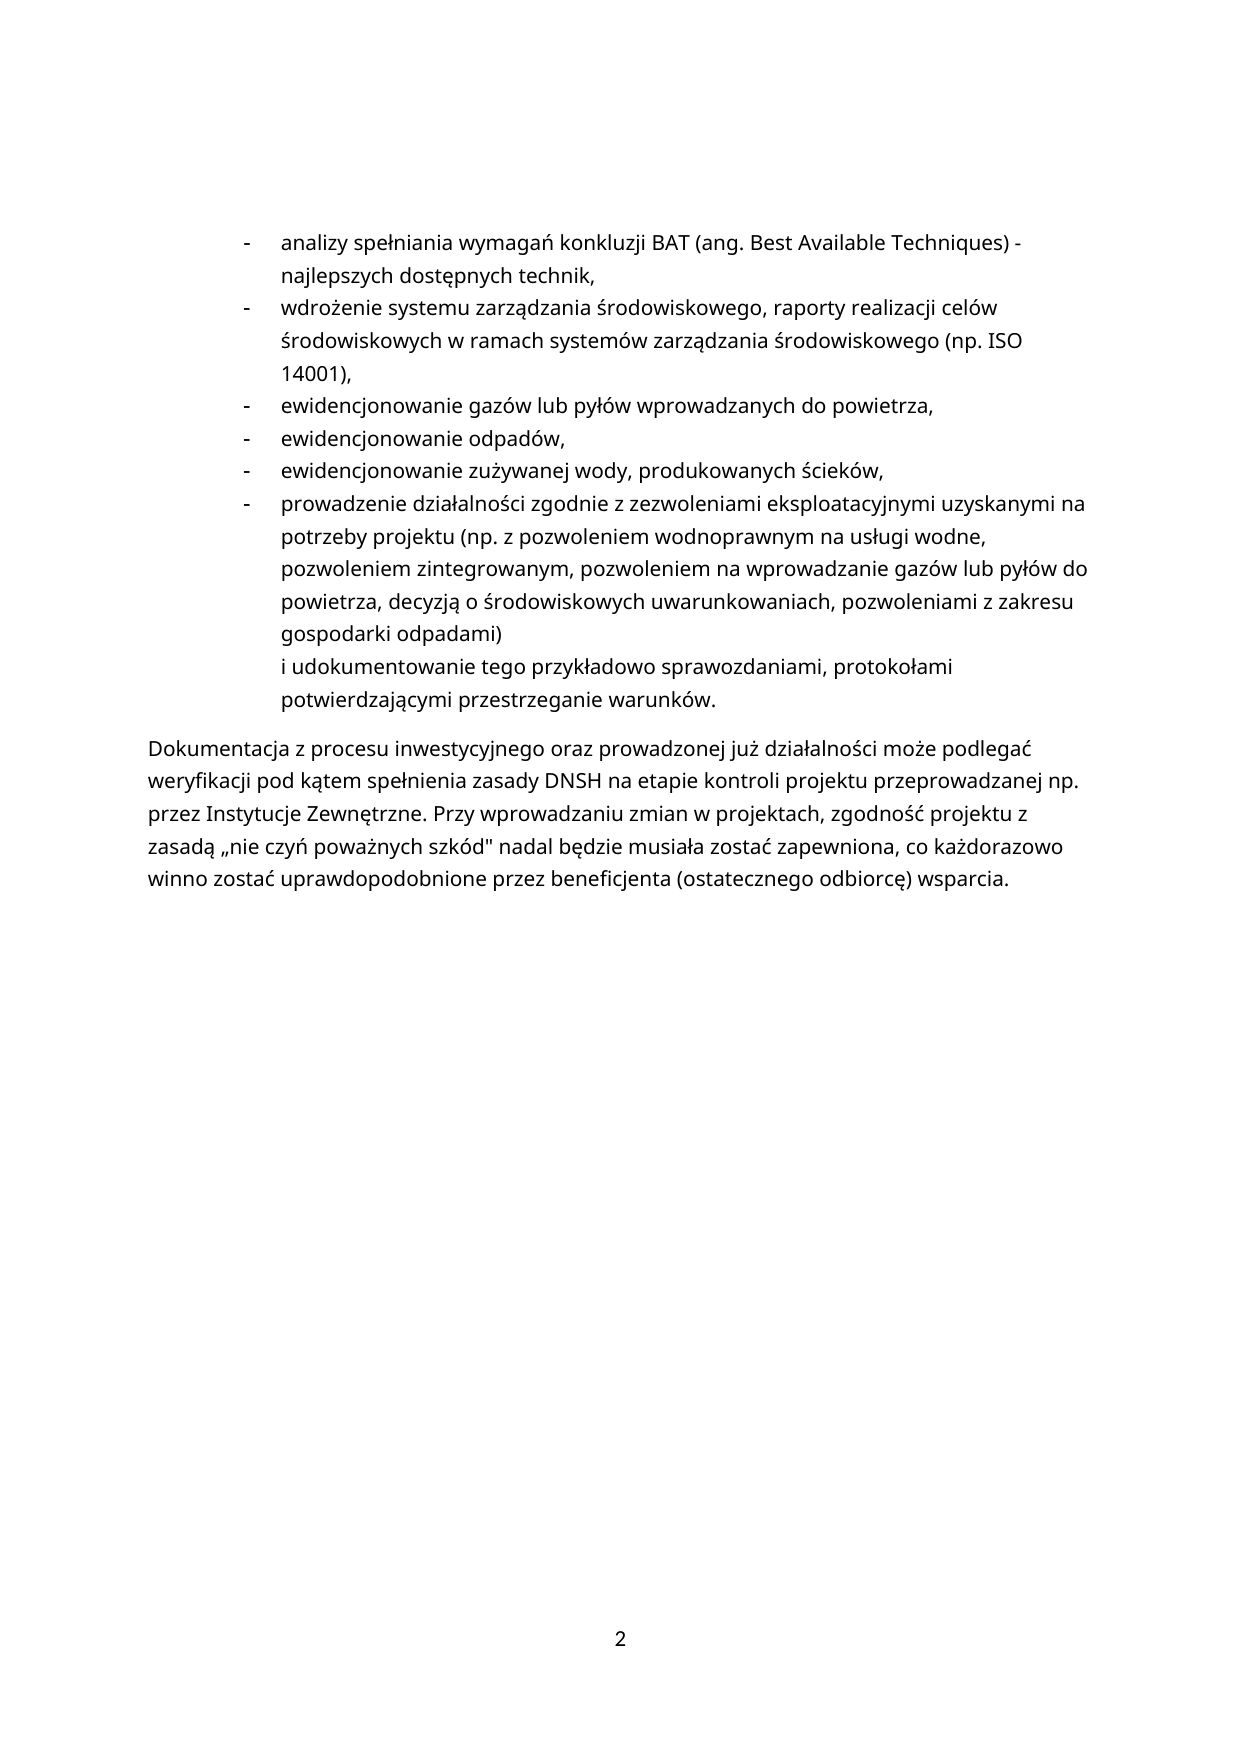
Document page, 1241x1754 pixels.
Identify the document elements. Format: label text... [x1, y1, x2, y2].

list analizy spełniania wymagań konkluzji BAT (ang. Best Available Techniques) - najlepszych dostępnych technik, [243, 228, 1093, 289]
list ewidencjonowanie odpadów, [243, 424, 1093, 452]
list ewidencjonowanie gazów lub pyłów wprowadzanych do powietrza, [243, 391, 1093, 420]
list ewidencjonowanie zużywanej wody, produkowanych ścieków, [243, 457, 1093, 485]
text Dokumentacja z procesu inwestycyjnego oraz prowadzonej już działalności może podlegać weryfikacji pod kątem spełnienia zasady DNSH na etapie kontroli projektu przeprowadzanej np. przez Instytucje Zewnętrzne. Przy wprowadzaniu zmian w projektach, zgodność projektu z zasadą „nie czyń poważnych szkód" nadal będzie musiała zostać zapewniona, co każdorazowo winno zostać uprawdopodobnione przez beneficjenta (ostatecznego odbiorcę) wsparcia. [148, 734, 1093, 893]
list wdrożenie systemu zarządzania środowiskowego, raporty realizacji celów środowiskowych w ramach systemów zarządzania środowiskowego (np. ISO 14001), [243, 293, 1093, 387]
list prowadzenie działalności zgodnie z zezwoleniami eksploatacyjnymi uzyskanymi na potrzeby projektu (np. z pozwoleniem wodnoprawnym na usługi wodne, pozwoleniem zintegrowanym, pozwoleniem na wprowadzanie gazów lub pyłów do powietrza, decyzją o środowiskowych uwarunkowaniach, pozwoleniami z zakresu gospodarki odpadami) i udokumentowanie tego przykładowo sprawozdaniami, protokołami potwierdzającymi przestrzeganie warunków. [243, 489, 1093, 713]
